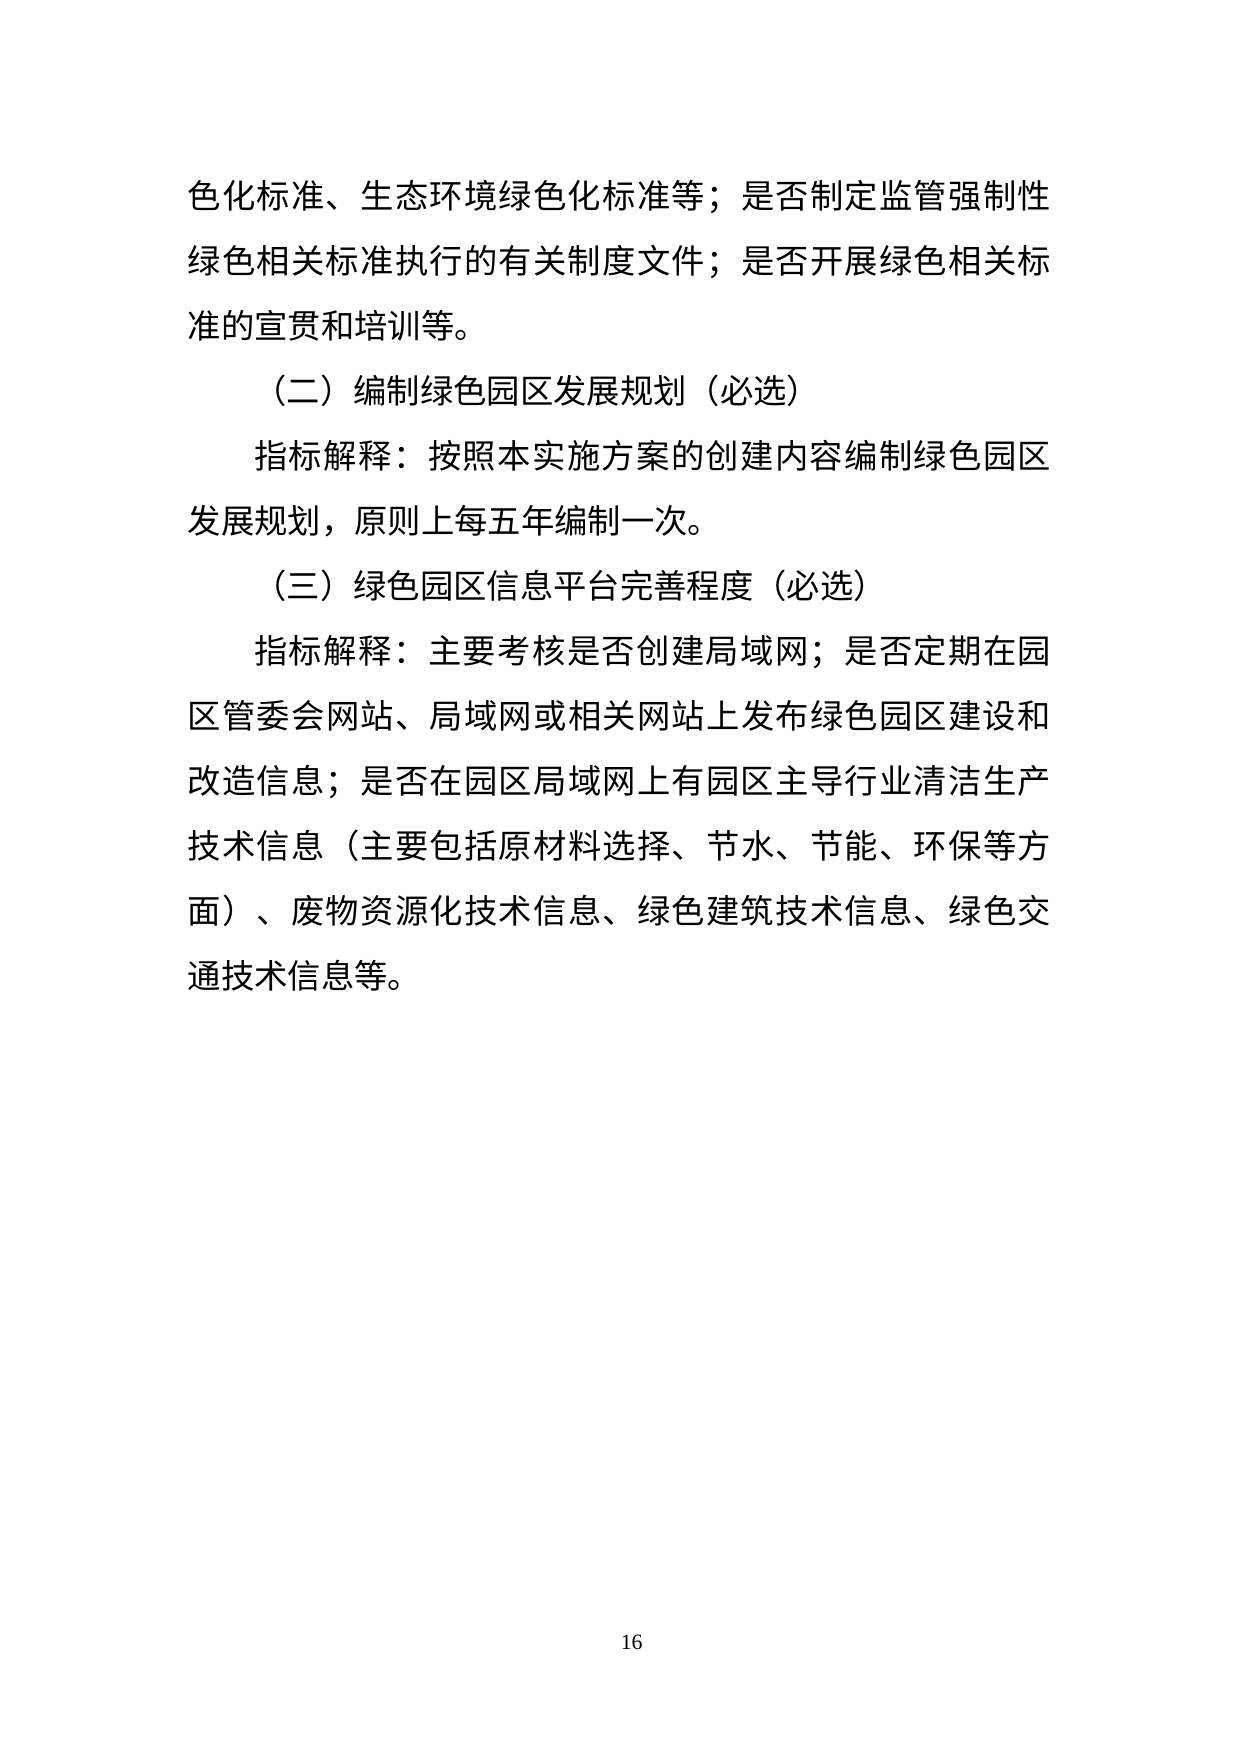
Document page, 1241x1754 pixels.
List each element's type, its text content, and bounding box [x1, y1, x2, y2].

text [187, 162, 1053, 357]
text （三）绿色园区信息平台完善程度（必选） [187, 552, 1053, 617]
text 指标解释：按照本实施方案的创建内容编制绿色园区发展规划，原则上每五年编制一次。 [187, 422, 1053, 552]
text 指标解释：主要考核是否创建局域网；是否定期在园区管委会网站、局域网或相关网站上发布绿色园区建设和改造信息；是否在园区局域网上有园区主导行业清洁生产技术信息（主要包括原材料选择、节水、节能、环保等方面）、废物资源化技术信息、绿色建筑技术信息、绿色交通技术信息等。 [187, 617, 1053, 1007]
text （二）编制绿色园区发展规划（必选） [187, 357, 1053, 422]
